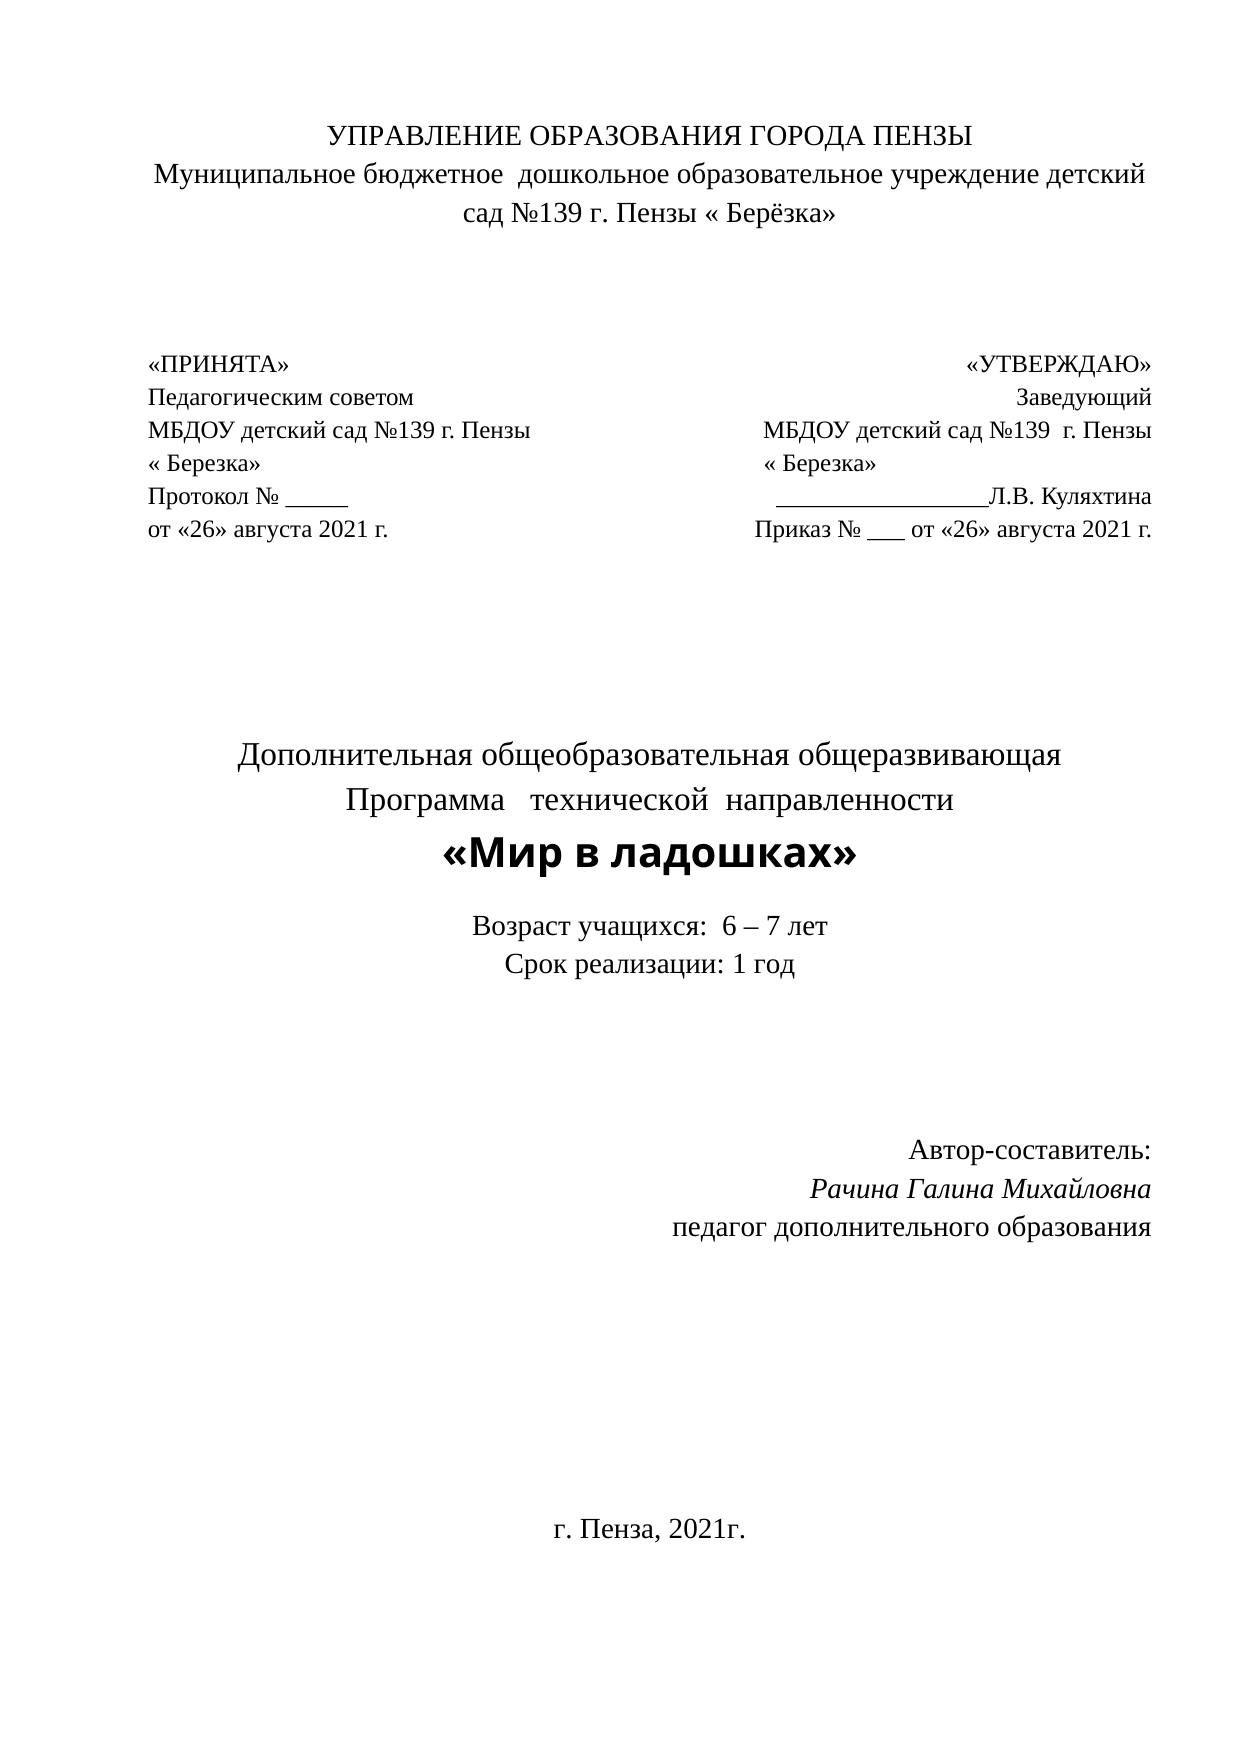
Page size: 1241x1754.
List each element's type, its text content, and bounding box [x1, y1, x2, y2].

text педагог дополнительного образования [148, 1209, 1152, 1243]
text Возраст учащихся: 6 – 7 лет [148, 908, 1152, 941]
text Рачина Галина Михайловна [148, 1171, 1152, 1204]
text «Мир в ладошках» [148, 823, 1152, 879]
text УПРАВЛЕНИЕ ОБРАЗОВАНИЯ ГОРОДА ПЕНЗЫ [148, 118, 1152, 152]
text Срок реализации: 1 год [148, 946, 1152, 980]
text Программа технической направленности [148, 779, 1152, 817]
text Дополнительная общеобразовательная общеразвивающая [148, 735, 1152, 773]
table_header «ПРИНЯТА» Педагогическим советом МБДОУ детский сад №139 г. Пензы « Березка» Протокол № _____ от «26» августа 2021 г. [136, 349, 664, 581]
text г. Пенза, 2021г. [148, 1512, 1152, 1545]
text Автор-составитель: [148, 1132, 1152, 1166]
table_header «УТВЕРЖДАЮ» Заведующий МБДОУ детский сад №139 г. Пензы « Березка» _________________Л.В. Куляхтина Приказ № ___ от «26» августа 2021 г. [665, 349, 1163, 581]
text Муниципальное бюджетное дошкольное образовательное учреждение детский сад №139 г. Пензы « Берёзка» [148, 157, 1152, 229]
